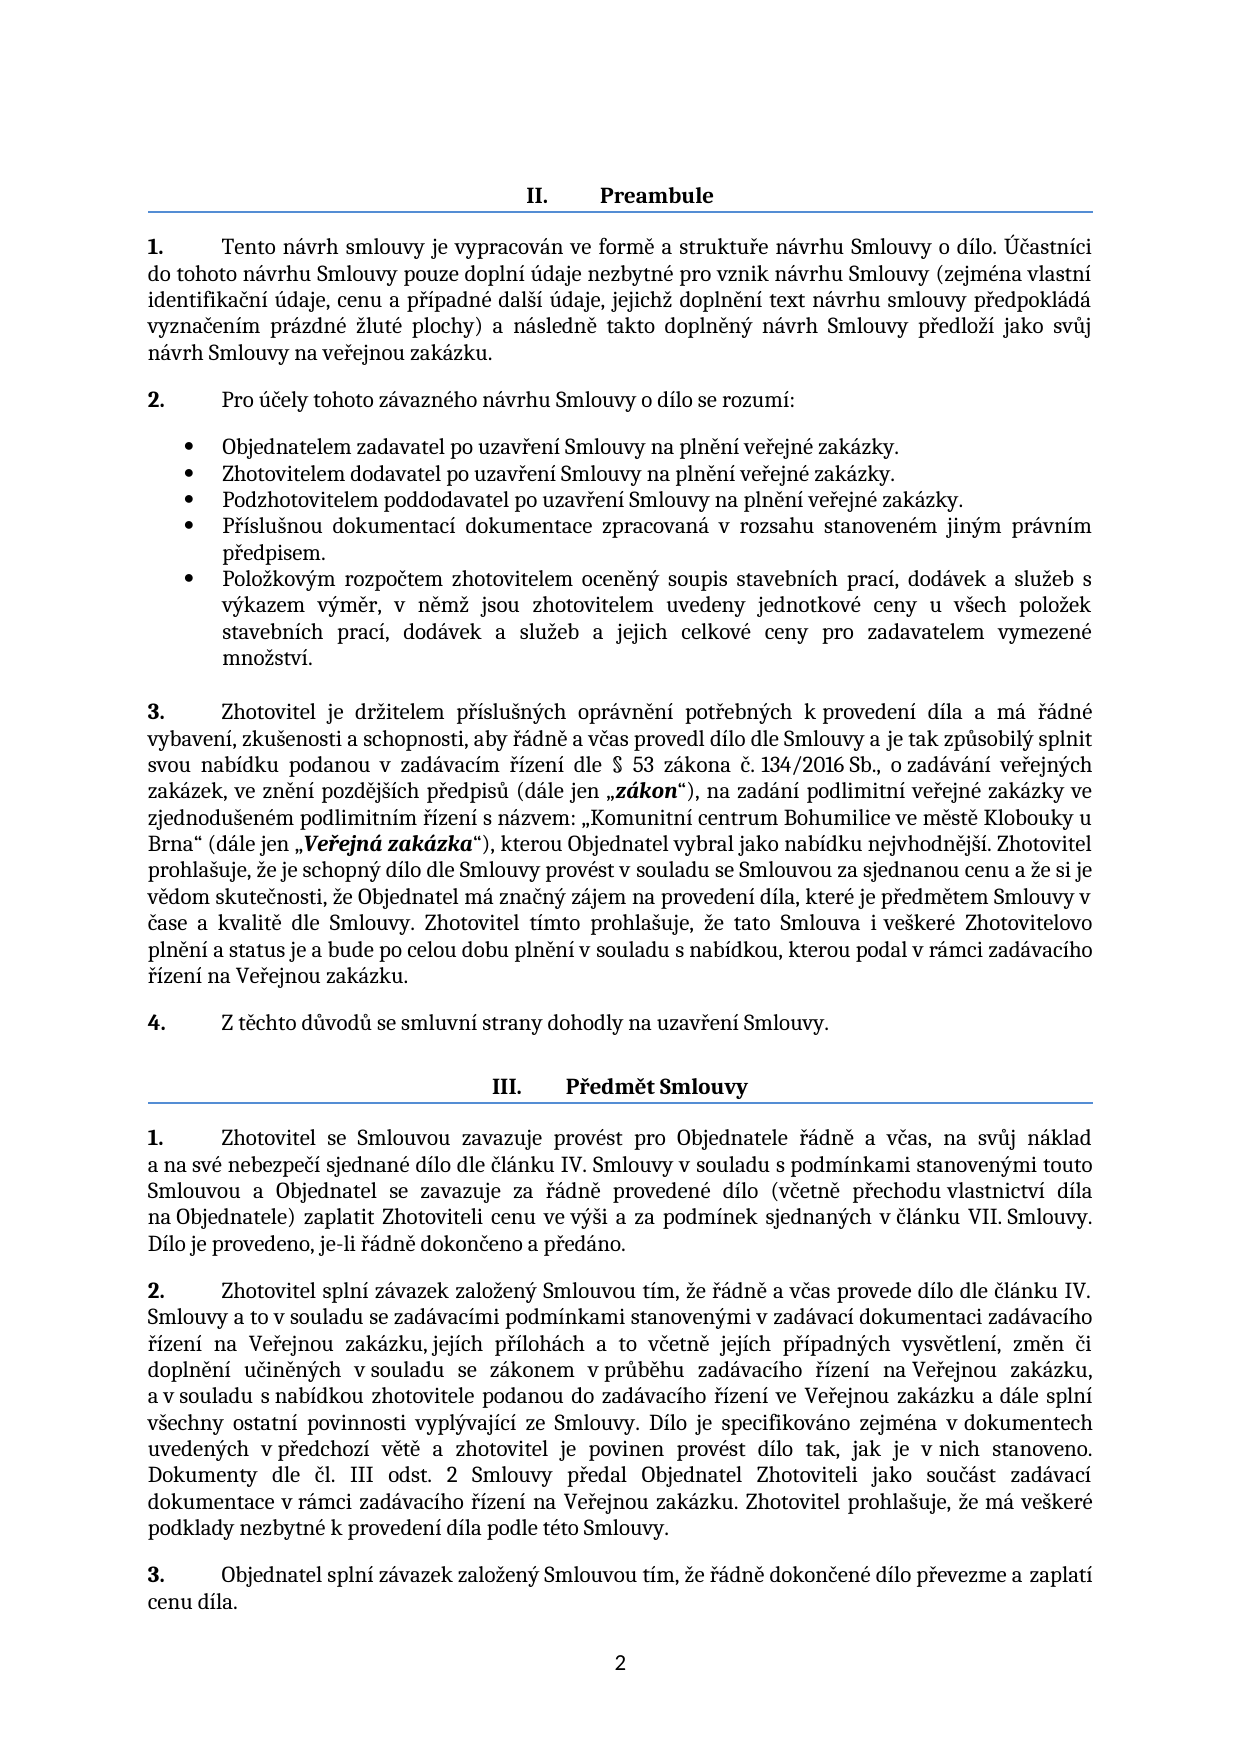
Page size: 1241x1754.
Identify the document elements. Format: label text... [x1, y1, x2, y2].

subtitle Položkovým rozpočtem zhotovitelem oceněný soupis stavebních prací, dodávek a služeb s výkazem výměr, v němž jsou zhotovitelem uvedeny jednotkové ceny u všech položek stavebních prací, dodávek a služeb a jejich celkové ceny pro zadavatelem vymezené množství. [185, 566, 1093, 671]
subtitle Podzhotovitelem poddodavatel po uzavření Smlouvy na plnění veřejné zakázky. [185, 487, 1093, 513]
subtitle Tento návrh smlouvy je vypracován ve formě a struktuře návrhu Smlouvy o dílo. Účastníci do tohoto návrhu Smlouvy pouze doplní údaje nezbytné pro vznik návrhu Smlouvy (zejména vlastní identifikační údaje, cenu a případné další údaje, jejichž doplnění text návrhu smlouvy předpokládá vyznačením prázdné žluté plochy) a následně takto doplněný návrh Smlouvy předloží jako svůj návrh Smlouvy na veřejnou zakázku. [148, 234, 1093, 366]
subtitle Zhotovitel splní závazek založený Smlouvou tím, že řádně a včas provede dílo dle článku IV. Smlouvy a to v souladu se zadávacími podmínkami stanovenými v zadávací dokumentaci zadávacího řízení na Veřejnou zakázku, jejích přílohách a to včetně jejích případných vysvětlení, změn či doplnění učiněných v souladu se zákonem v průběhu zadávacího řízení na Veřejnou zakázku, a v souladu s nabídkou zhotovitele podanou do zadávacího řízení ve Veřejnou zakázku a dále splní všechny ostatní povinnosti vyplývající ze Smlouvy. Dílo je specifikováno zejména v dokumentech uvedených v předchozí větě a zhotovitel je povinen provést dílo tak, jak je v nich stanoveno. Dokumenty dle čl. III odst. 2 Smlouvy předal Objednatel Zhotoviteli jako součást zadávací dokumentace v rámci zadávacího řízení na Veřejnou zakázku. Zhotovitel prohlašuje, že má veškeré podklady nezbytné k provedení díla podle této Smlouvy. [148, 1278, 1093, 1541]
subtitle Objednatelem zadavatel po uzavření Smlouvy na plnění veřejné zakázky. [185, 434, 1093, 460]
subtitle Zhotovitelem dodavatel po uzavření Smlouvy na plnění veřejné zakázky. [185, 460, 1093, 487]
subtitle Předmět Smlouvy [148, 1074, 1093, 1102]
subtitle Z těchto důvodů se smluvní strany dohodly na uzavření Smlouvy. [148, 1010, 1093, 1036]
subtitle Zhotovitel se Smlouvou zavazuje provést pro Objednatele řádně a včas, na svůj náklad a na své nebezpečí sjednané dílo dle článku IV. Smlouvy v souladu s podmínkami stanovenými touto Smlouvou a Objednatel se zavazuje za řádně provedené dílo (včetně přechodu vlastnictví díla na Objednatele) zaplatit Zhotoviteli cenu ve výši a za podmínek sjednaných v článku VII. Smlouvy. Dílo je provedeno, je-li řádně dokončeno a předáno. [148, 1125, 1093, 1257]
subtitle Pro účely tohoto závazného návrhu Smlouvy o dílo se rozumí: [148, 387, 1093, 413]
subtitle Příslušnou dokumentací dokumentace zpracovaná v rozsahu stanoveném jiným právním předpisem. [185, 513, 1093, 566]
subtitle Zhotovitel je držitelem příslušných oprávnění potřebných k provedení díla a má řádné vybavení, zkušenosti a schopnosti, aby řádně a včas provedl dílo dle Smlouvy a je tak způsobilý splnit svou nabídku podanou v zadávacím řízení dle § 53 zákona č. 134/2016 Sb., o zadávání veřejných zakázek, ve znění pozdějších předpisů (dále jen „zákon“), na zadání podlimitní veřejné zakázky ve zjednodušeném podlimitním řízení s názvem: „Komunitní centrum Bohumilice ve městě Klobouky u Brna“ (dále jen „Veřejná zakázka“), kterou Objednatel vybral jako nabídku nejvhodnější. Zhotovitel prohlašuje, že je schopný dílo dle Smlouvy provést v souladu se Smlouvou za sjednanou cenu a že si je vědom skutečnosti, že Objednatel má značný zájem na provedení díla, které je předmětem Smlouvy v čase a kvalitě dle Smlouvy. Zhotovitel tímto prohlašuje, že tato Smlouva i veškeré Zhotovitelovo plnění a status je a bude po celou dobu plnění v souladu s nabídkou, kterou podal v rámci zadávacího řízení na Veřejnou zakázku. [148, 699, 1093, 989]
subtitle Objednatel splní závazek založený Smlouvou tím, že řádně dokončené dílo převezme a zaplatí cenu díla. [148, 1562, 1093, 1615]
subtitle Preambule [148, 183, 1093, 211]
